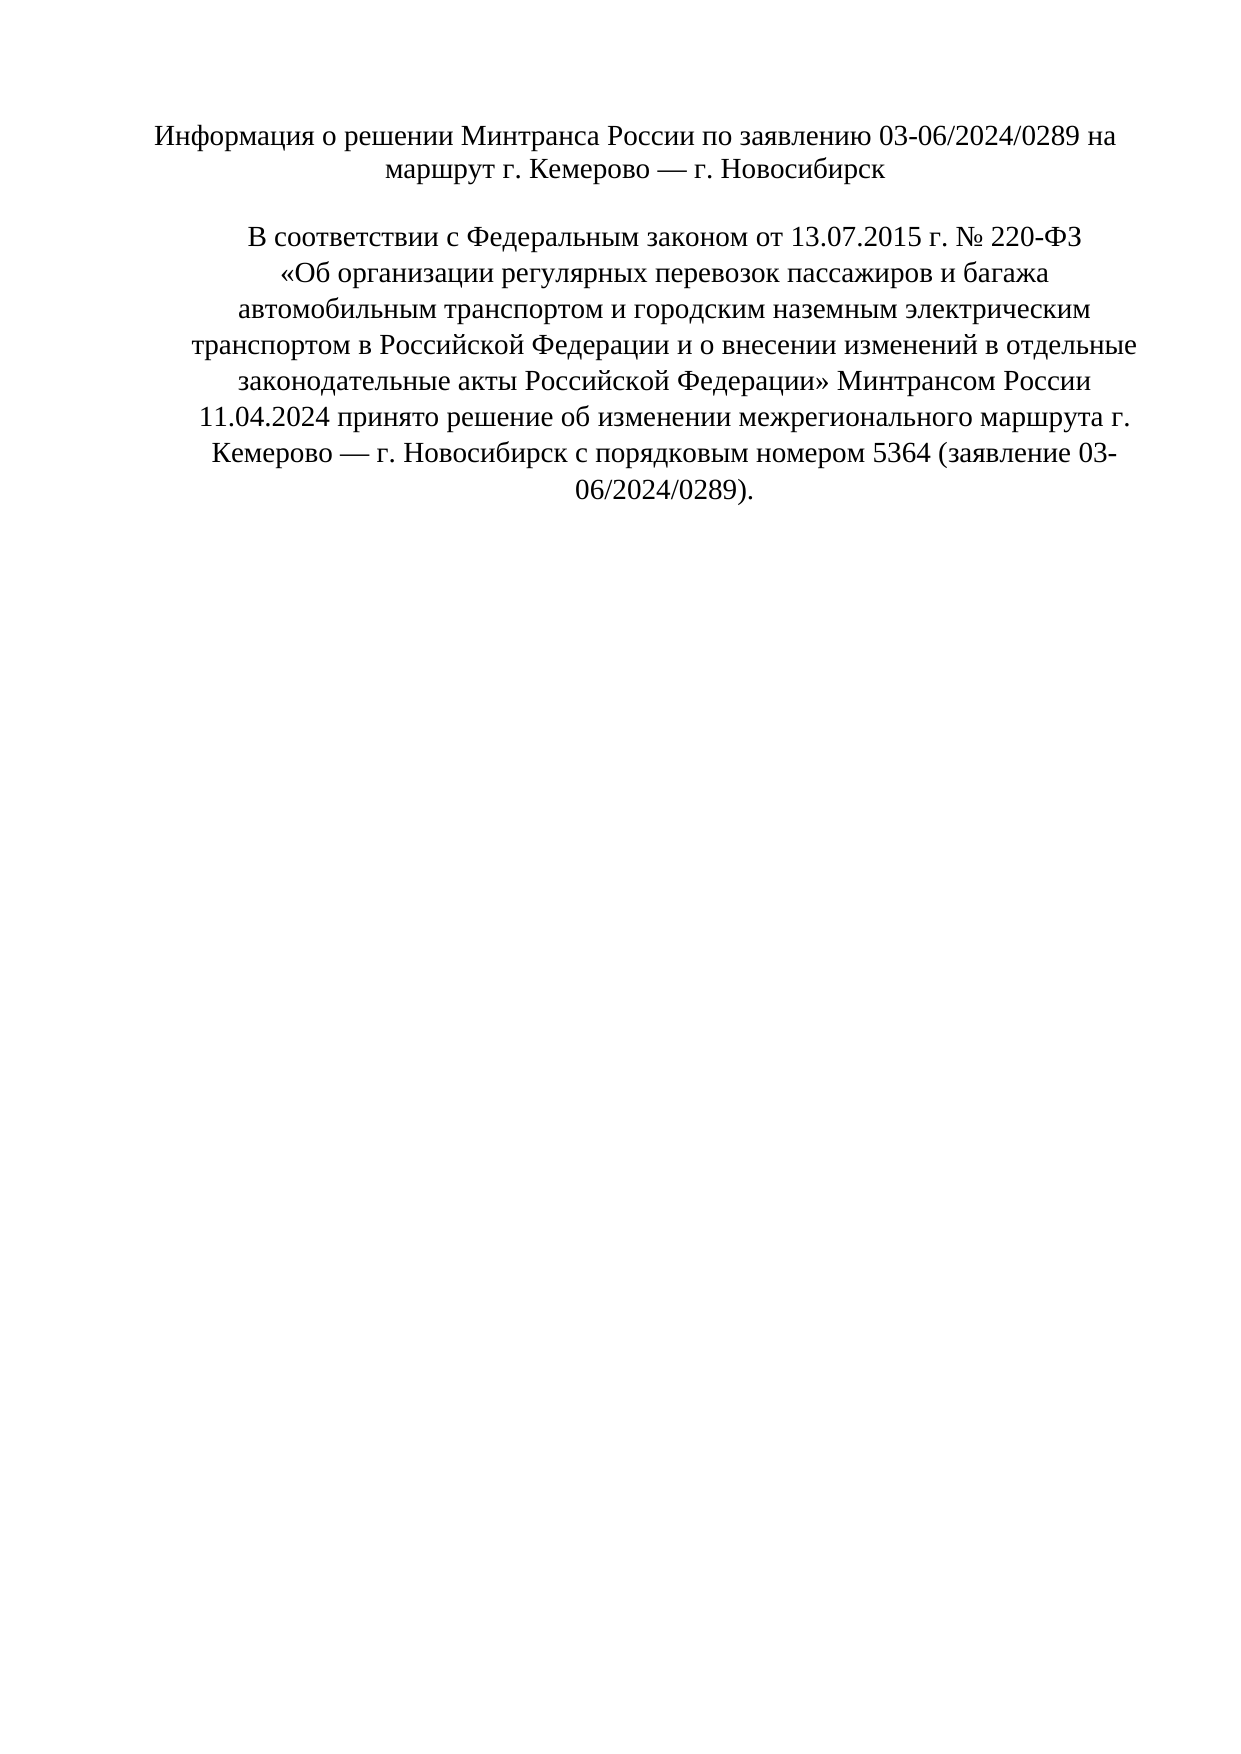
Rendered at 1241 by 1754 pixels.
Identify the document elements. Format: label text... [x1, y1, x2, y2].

text Информация о решении Минтранса России по заявлению 03-06/2024/0289 на маршрут г. Кемерово — г. Новосибирск [118, 118, 1152, 185]
text В соответствии с Федеральным законом от 13.07.2015 г. № 220-ФЗ «Об организации регулярных перевозок пассажиров и багажа автомобильным транспортом и городским наземным электрическим транспортом в Российской Федерации и о внесении изменений в отдельные законодательные акты Российской Федерации» Минтрансом России 11.04.2024 принято решение об изменении межрегионального маршрута г. Кемерово — г. Новосибирск с порядковым номером 5364 (заявление 03-06/2024/0289). [177, 219, 1152, 505]
